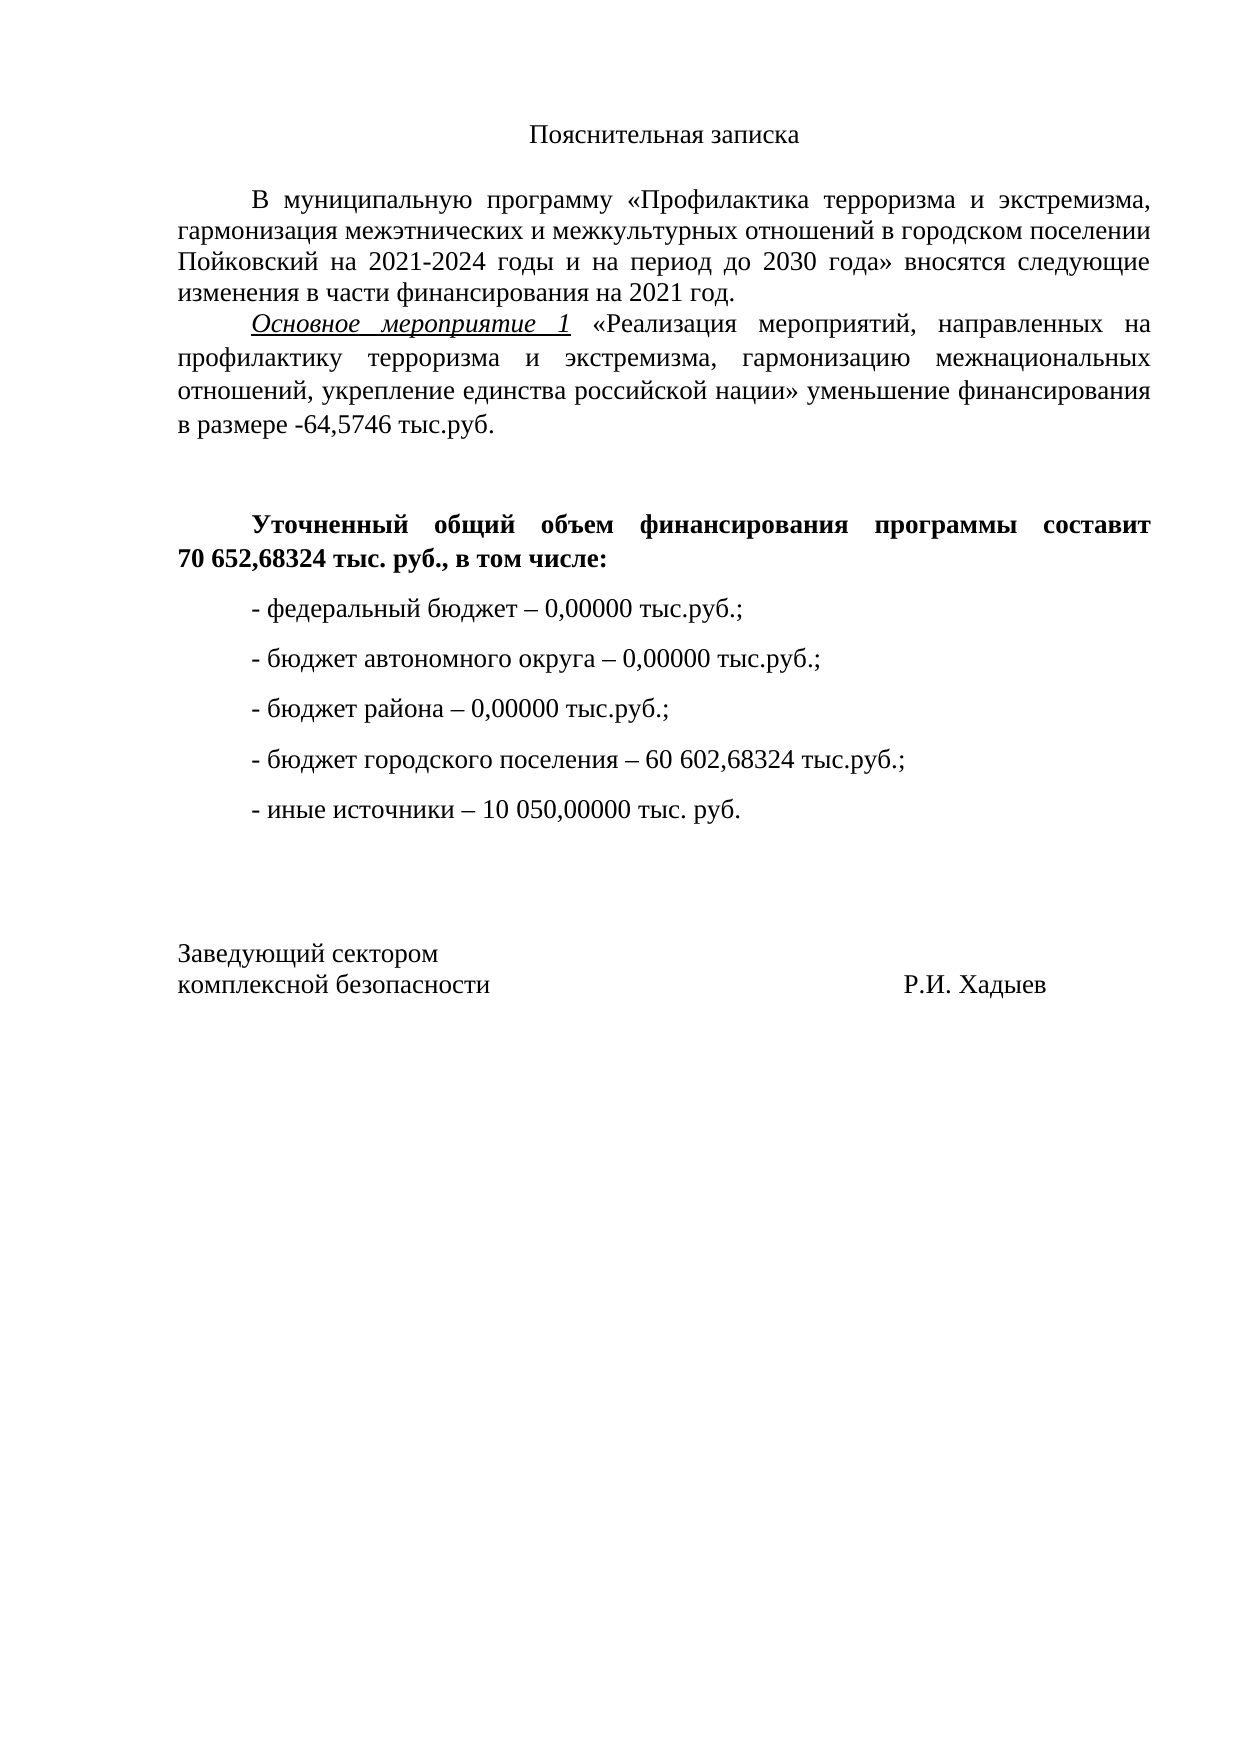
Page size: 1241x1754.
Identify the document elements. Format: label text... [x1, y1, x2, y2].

text Основное мероприятие 1 «Реализация мероприятий, направленных на профилактику терроризма и экстремизма, гармонизацию межнациональных отношений, укрепление единства российской нации» уменьшение финансирования в размере -64,5746 тыс.руб. [177, 307, 1152, 439]
text - бюджет автономного округа – 0,00000 тыс.руб.; [177, 642, 1152, 673]
text - бюджет района – 0,00000 тыс.руб.; [177, 693, 1152, 724]
text комплексной безопасности Р.И. Хадыев [177, 968, 1152, 999]
text Заведующий сектором [177, 937, 1152, 968]
text В муниципальную программу «Профилактика терроризма и экстремизма, гармонизация межэтнических и межкультурных отношений в городском поселении Пойковский на 2021-2024 годы и на период до 2030 года» вносятся следующие изменения в части финансирования на 2021 год. [177, 183, 1152, 307]
text Уточненный общий объем финансирования программы составит 70 652,68324 тыс. руб., в том числе: [177, 508, 1152, 573]
text - федеральный бюджет – 0,00000 тыс.руб.; [177, 592, 1152, 623]
text - иные источники – 10 050,00000 тыс. руб. [177, 793, 1152, 824]
text Пояснительная записка [177, 118, 1152, 149]
text - бюджет городского поселения – 60 602,68324 тыс.руб.; [177, 743, 1152, 774]
